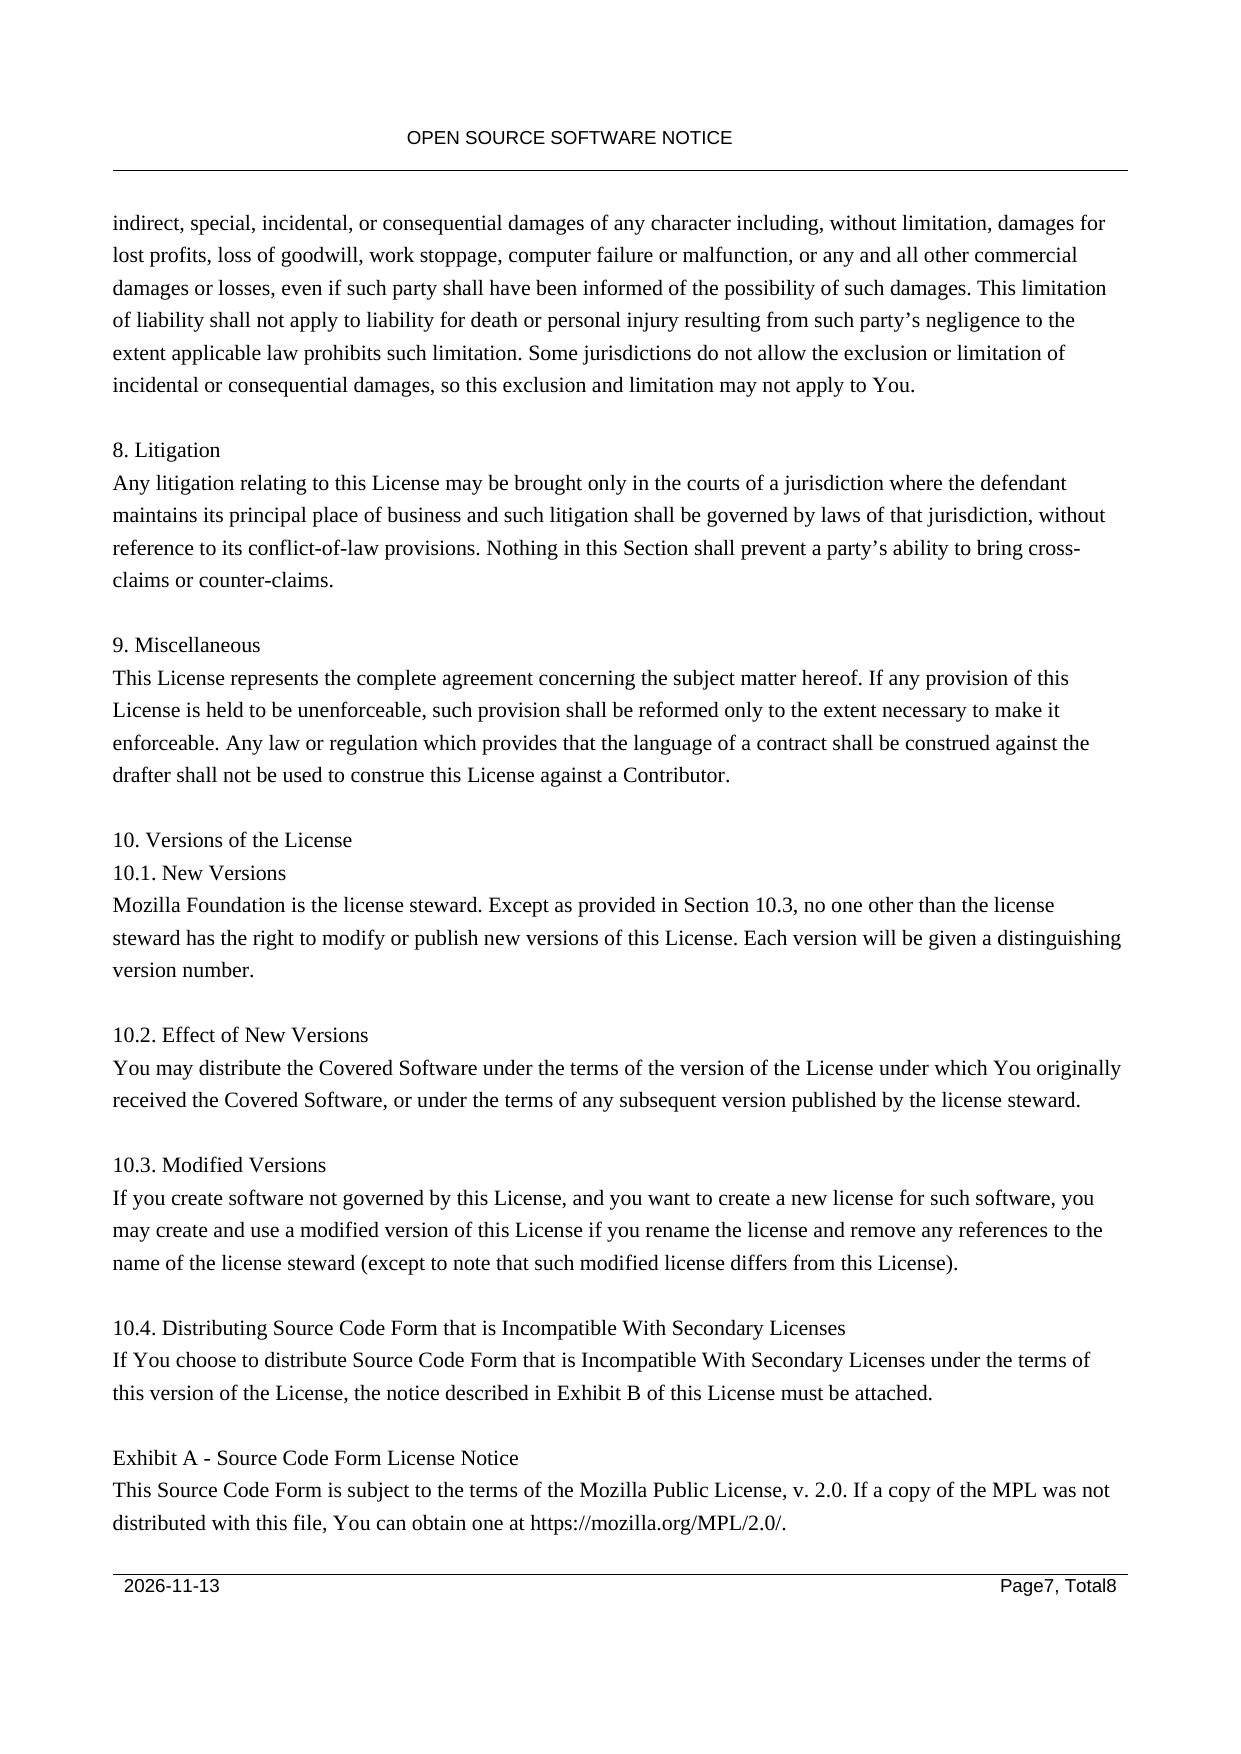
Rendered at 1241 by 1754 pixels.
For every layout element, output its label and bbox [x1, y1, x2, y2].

text [112, 206, 1128, 1539]
